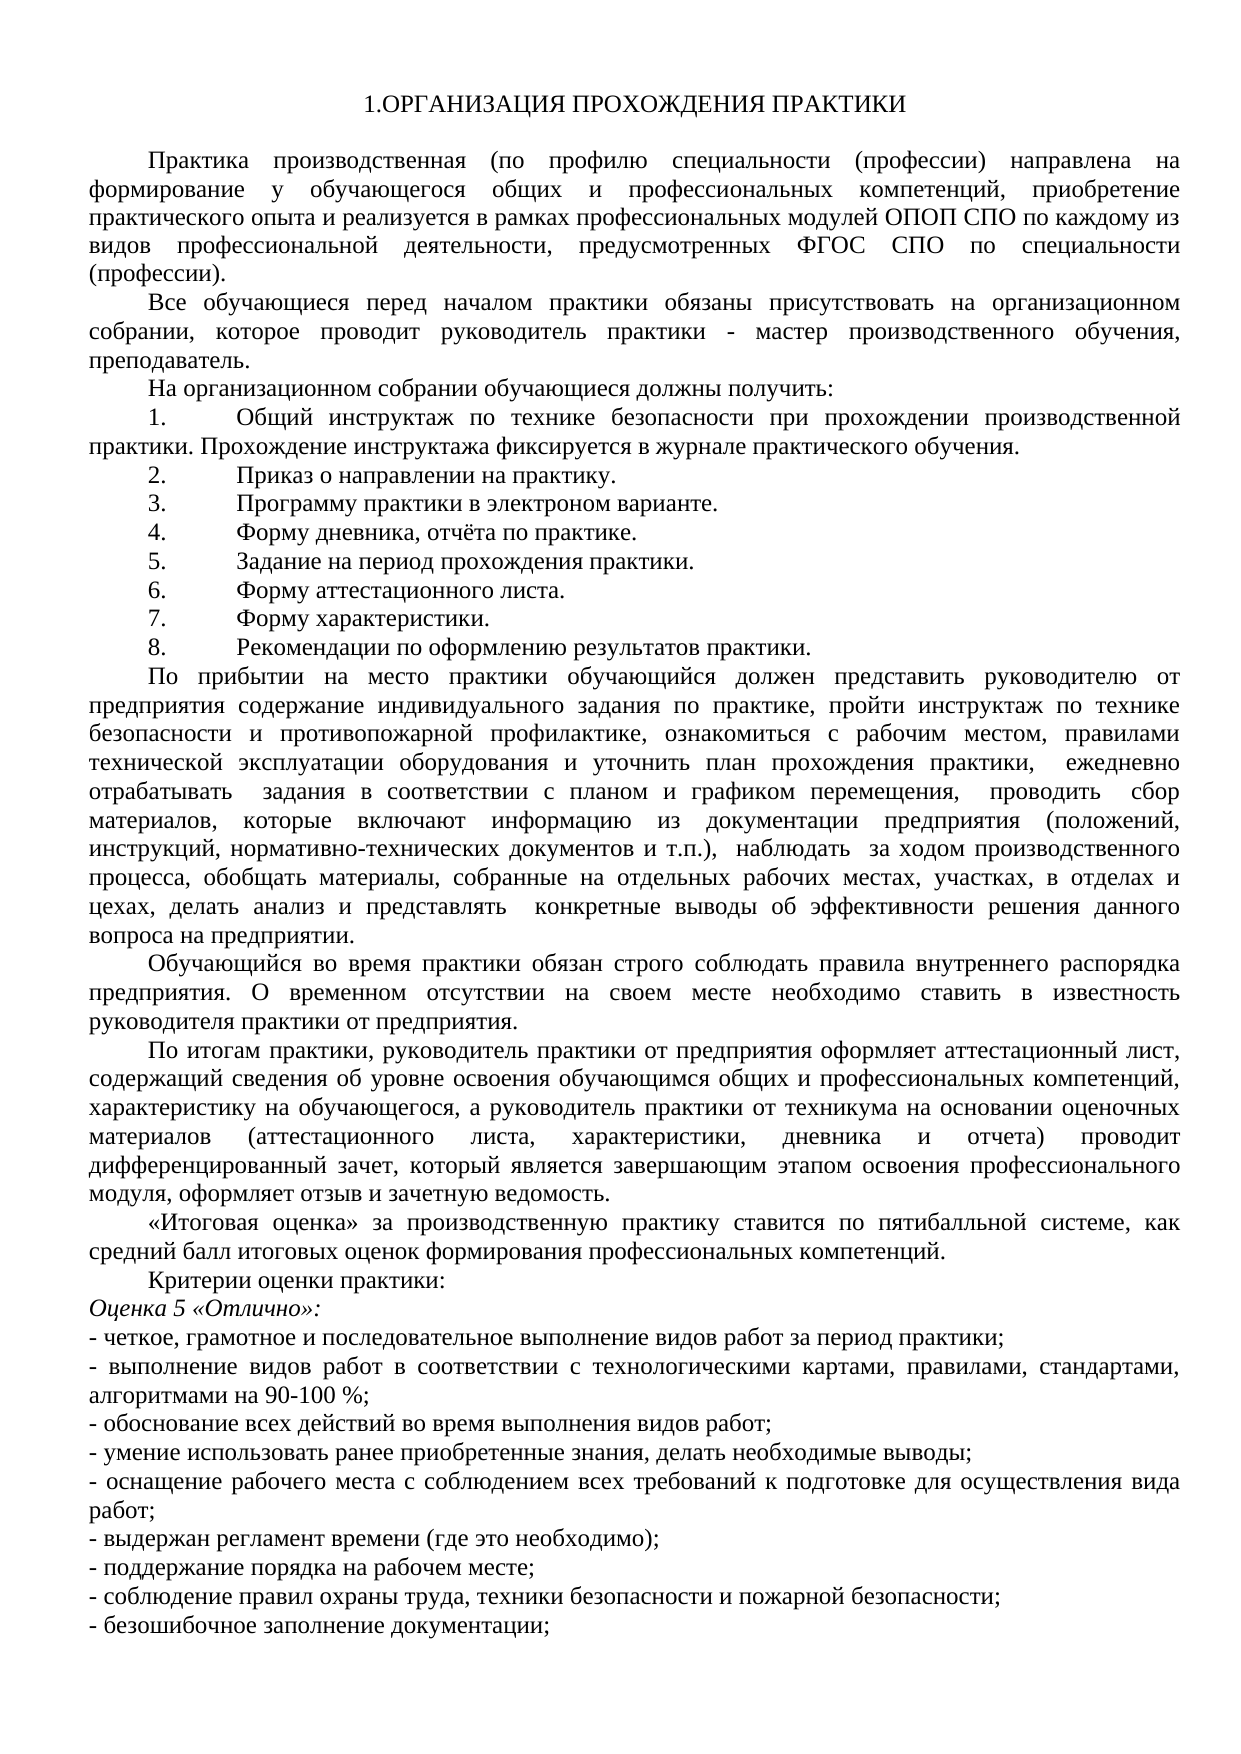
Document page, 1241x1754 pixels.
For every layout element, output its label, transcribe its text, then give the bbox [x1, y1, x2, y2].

text - выдержан регламент времени (где это необходимо); [89, 1523, 1181, 1552]
text 5. Задание на период прохождения практики. [89, 546, 1181, 575]
text - соблюдение правил охраны труда, техники безопасности и пожарной безопасности; [89, 1581, 1181, 1610]
text По прибытии на место практики обучающийся должен представить руководителю от предприятия содержание индивидуального задания по практике, пройти инструктаж по технике безопасности и противопожарной профилактике, ознакомиться с рабочим местом, правилами технической эксплуатации оборудования и уточнить план прохождения практики, ежедневно отрабатывать задания в соответствии с планом и графиком перемещения, проводить сбор материалов, которые включают информацию из документации предприятия (положений, инструкций, нормативно-технических документов и т.п.), наблюдать за ходом производственного процесса, обобщать материалы, собранные на отдельных рабочих местах, участках, в отделах и цехах, делать анализ и представлять конкретные выводы об эффективности решения данного вопроса на предприятии. [89, 661, 1181, 948]
text 4. Форму дневника, отчёта по практике. [89, 517, 1181, 546]
text Обучающийся во время практики обязан строго соблюдать правила внутреннего распорядка предприятия. О временном отсутствии на своем месте необходимо ставить в известность руководителя практики от предприятия. [89, 948, 1181, 1035]
text Оценка 5 «Отлично»: [89, 1293, 1181, 1322]
text «Итоговая оценка» за производственную практику ставится по пятибалльной системе, как средний балл итоговых оценок формирования профессиональных компетенций. [89, 1207, 1181, 1265]
text - безошибочное заполнение документации; [89, 1610, 1181, 1638]
text 2. Приказ о направлении на практику. [89, 460, 1181, 488]
text Практика производственная (по профилю специальности (профессии) направлена на формирование у обучающегося общих и профессиональных компетенций, приобретение практического опыта и реализуется в рамках профессиональных модулей ОПОП СПО по каждому из видов профессиональной деятельности, предусмотренных ФГОС СПО по специальности (профессии). [89, 146, 1181, 287]
text - четкое, грамотное и последовательное выполнение видов работ за период практики; [89, 1322, 1181, 1351]
text Все обучающиеся перед началом практики обязаны присутствовать на организационном собрании, которое проводит руководитель практики - мастер производственного обучения, преподаватель. [89, 287, 1181, 373]
text На организационном собрании обучающиеся должны получить: [89, 373, 1181, 402]
text 8. Рекомендации по оформлению результатов практики. [89, 632, 1181, 661]
text По итогам практики, руководитель практики от предприятия оформляет аттестационный лист, содержащий сведения об уровне освоения обучающимся общих и профессиональных компетенций, характеристику на обучающегося, а руководитель практики от техникума на основании оценочных материалов (аттестационного листа, характеристики, дневника и отчета) проводит дифференцированный зачет, который является завершающим этапом освоения профессионального модуля, оформляет отзыв и зачетную ведомость. [89, 1035, 1181, 1207]
text Критерии оценки практики: [89, 1265, 1181, 1293]
text - выполнение видов работ в соответствии с технологическими картами, правилами, стандартами, алгоритмами на 90-100 %; [89, 1351, 1181, 1408]
text - умение использовать ранее приобретенные знания, делать необходимые выводы; [89, 1437, 1181, 1466]
list 1.ОРГАНИЗАЦИЯ ПРОХОЖДЕНИЯ ПРАКТИКИ [89, 89, 1181, 117]
text 6. Форму аттестационного листа. [89, 575, 1181, 603]
text 3. Программу практики в электроном варианте. [89, 488, 1181, 517]
text - оснащение рабочего места с соблюдением всех требований к подготовке для осуществления вида работ; [89, 1466, 1181, 1523]
text 1. Общий инструктаж по технике безопасности при прохождении производственной практики. Прохождение инструктажа фиксируется в журнале практического обучения. [89, 402, 1181, 460]
text 7. Форму характеристики. [89, 603, 1181, 632]
text - поддержание порядка на рабочем месте; [89, 1552, 1181, 1581]
text - обоснование всех действий во время выполнения видов работ; [89, 1408, 1181, 1437]
